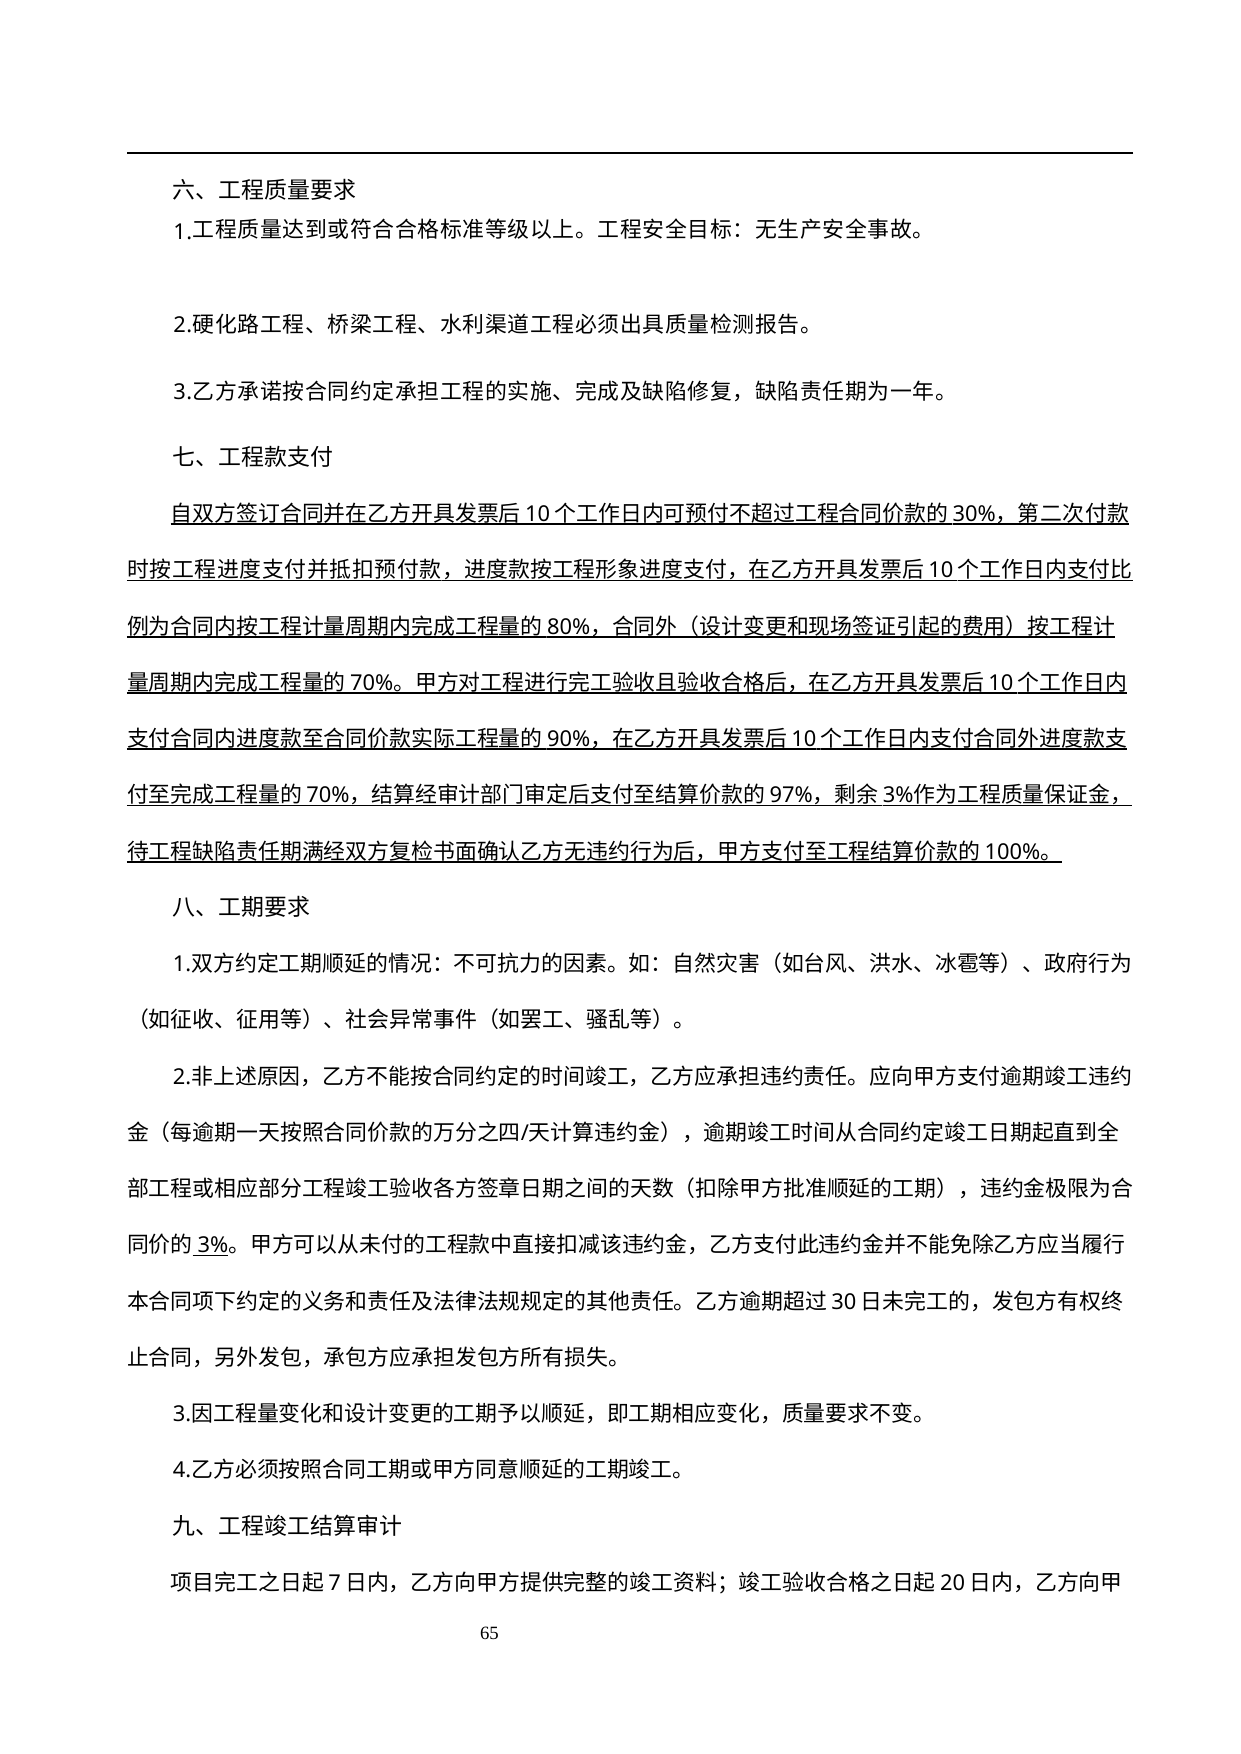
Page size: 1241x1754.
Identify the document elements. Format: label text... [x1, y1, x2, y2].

text 3.因工程量变化和设计变更的工期予以顺延，即工期相应变化，质量要求不变。 [127, 1377, 1133, 1433]
list 八、工期要求 [127, 870, 1133, 927]
text 4.乙方必须按照合同工期或甲方同意顺延的工期竣工。 [127, 1433, 1133, 1489]
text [127, 1545, 1133, 1602]
text 2.非上述原因，乙方不能按合同约定的时间竣工，乙方应承担违约责任。应向甲方支付逾期竣工违约金（每逾期一天按照合同价款的万分之四/天计算违约金），逾期竣工时间从合同约定竣工日期起直到全部工程或相应部分工程竣工验收各方签章日期之间的天数（扣除甲方批准顺延的工期），违约金极限为合同价的 3%。甲方可以从未付的工程款中直接扣减该违约金，乙方支付此违约金并不能免除乙方应当履行本合同项下约定的义务和责任及法律法规规定的其他责任。乙方逾期超过30日未完工的，发包方有权终止合同，另外发包，承包方应承担发包方所有损失。 [127, 1039, 1133, 1377]
text 自双方签订合同并在乙方开具发票后10个工作日内可预付不超过工程合同价款的30%，第二次付款时按工程进度支付并抵扣预付款，进度款按工程形象进度支付，在乙方开具发票后10个工作日内支付比例为合同内按工程计量周期内完成工程量的80%，合同外（设计变更和现场签证引起的费用）按工程计量周期内完成工程量的70%。甲方对工程进行完工验收且验收合格后，在乙方开具发票后10个工作日内支付合同内进度款至合同价款实际工程量的90%，在乙方开具发票后10个工作日内支付合同外进度款支付至完成工程量的70%，结算经审计部门审定后支付至结算价款的97%，剩余3%作为工程质量保证金，待工程缺陷责任期满经双方复检书面确认乙方无违约行为后，甲方支付至工程结算价款的100%。 [127, 477, 1133, 580]
text 3.乙方承诺按合同约定承担工程的实施、完成及缺陷修复，缺陷责任期为一年。 [127, 356, 1133, 410]
text 1.工程质量达到或符合合格标准等级以上。工程安全目标：无生产安全事故。 [127, 222, 1133, 277]
text 六、工程质量要求 [127, 154, 1133, 210]
text 九、工程竣工结算审计 [127, 1489, 1133, 1545]
text 七、工程款支付 [127, 422, 1133, 477]
text 自双方签订合同并在乙方开具发票后10个工作日内可预付不超过工程合同价款的30%，第二次付款时按工程进度支付并抵扣预付款，进度款按工程形象进度支付，在乙方开具发票后10个工作日内支付比例为合同内按工程计量周期内完成工程量的80%，合同外（设计变更和现场签证引起的费用）按工程计量周期内完成工程量的70%。甲方对工程进行完工验收且验收合格后，在乙方开具发票后10个工作日内支付合同内进度款至合同价款实际工程量的90%，在乙方开具发票后10个工作日内支付合同外进度款支付至完成工程量的70%，结算经审计部门审定后支付至结算价款的97%，剩余3%作为工程质量保证金，待工程缺陷责任期满经双方复检书面确认乙方无违约行为后，甲方支付至工程结算价款的100%。 [127, 581, 1133, 870]
text 2.硬化路工程、桥梁工程、水利渠道工程必须出具质量检测报告。 [127, 289, 1133, 343]
text 1.双方约定工期顺延的情况：不可抗力的因素。如：自然灾害（如台风、洪水、冰雹等）、政府行为（如征收、征用等）、社会异常事件（如罢工、骚乱等）。 [127, 927, 1133, 1039]
